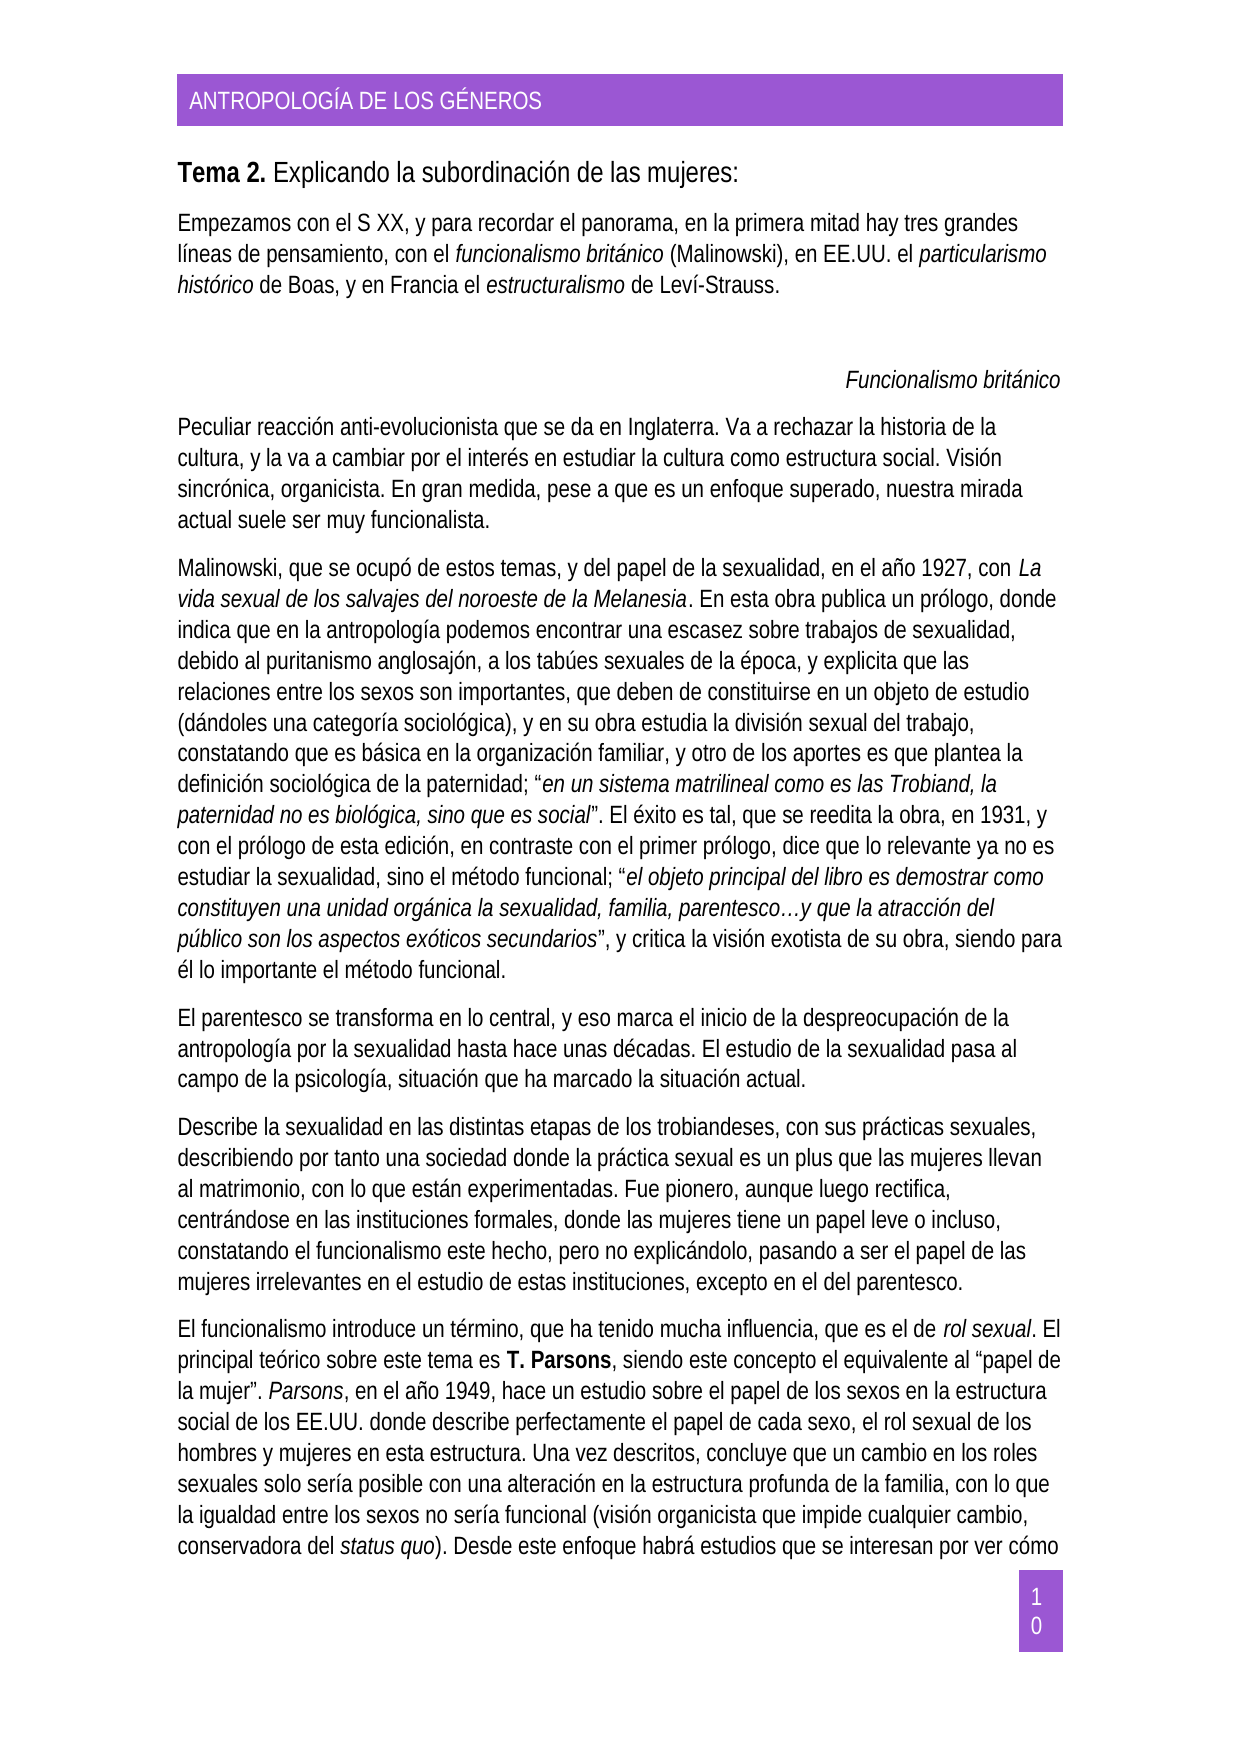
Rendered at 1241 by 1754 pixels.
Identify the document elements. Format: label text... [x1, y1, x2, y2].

text Funcionalismo británico [177, 365, 1063, 393]
text Empezamos con el S XX, y para recordar el panorama, en la primera mitad hay tres grandes líneas de pensamiento, con el funcionalismo británico (Malinowski), en EE.UU. el particularismo histórico de Boas, y en Francia el estructuralismo de Leví-Strauss. [177, 208, 1063, 298]
text Tema 2. Explicando la subordinación de las mujeres: [177, 155, 1063, 188]
text Peculiar reacción anti-evolucionista que se da en Inglaterra. Va a rechazar la historia de la cultura, y la va a cambiar por el interés en estudiar la cultura como estructura social. Visión sincrónica, organicista. En gran medida, pese a que es un enfoque superado, nuestra mirada actual suele ser muy funcionalista. [177, 412, 1063, 534]
text Describe la sexualidad en las distintas etapas de los trobiandeses, con sus prácticas sexuales, describiendo por tanto una sociedad donde la práctica sexual es un plus que las mujeres llevan al matrimonio, con lo que están experimentadas. Fue pionero, aunque luego rectifica, centrándose en las instituciones formales, donde las mujeres tiene un papel leve o incluso, constatando el funcionalismo este hecho, pero no explicándolo, pasando a ser el papel de las mujeres irrelevantes en el estudio de estas instituciones, excepto en el del parentesco. [177, 1112, 1063, 1295]
text Malinowski, que se ocupó de estos temas, y del papel de la sexualidad, en el año 1927, con La vida sexual de los salvajes del noroeste de la Melanesia. En esta obra publica un prólogo, donde indica que en la antropología podemos encontrar una escasez sobre trabajos de sexualidad, debido al puritanismo anglosajón, a los tabúes sexuales de la época, y explicita que las relaciones entre los sexos son importantes, que deben de constituirse en un objeto de estudio (dándoles una categoría sociológica), y en su obra estudia la división sexual del trabajo, constatando que es básica en la organización familiar, y otro de los aportes es que plantea la definición sociológica de la paternidad; “en un sistema matrilineal como es las Trobiand, la paternidad no es biológica, sino que es social”. El éxito es tal, que se reedita la obra, en 1931, y con el prólogo de esta edición, en contraste con el primer prólogo, dice que lo relevante ya no es estudiar la sexualidad, sino el método funcional; “el objeto principal del libro es demostrar como constituyen una unidad orgánica la sexualidad, familia, parentesco…y que la atracción del público son los aspectos exóticos secundarios”, y critica la visión exotista de su obra, siendo para él lo importante el método funcional. [177, 553, 1063, 984]
text El parentesco se transforma en lo central, y eso marca el inicio de la despreocupación de la antropología por la sexualidad hasta hace unas décadas. El estudio de la sexualidad pasa al campo de la psicología, situación que ha marcado la situación actual. [177, 1003, 1063, 1093]
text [177, 1314, 1063, 1559]
